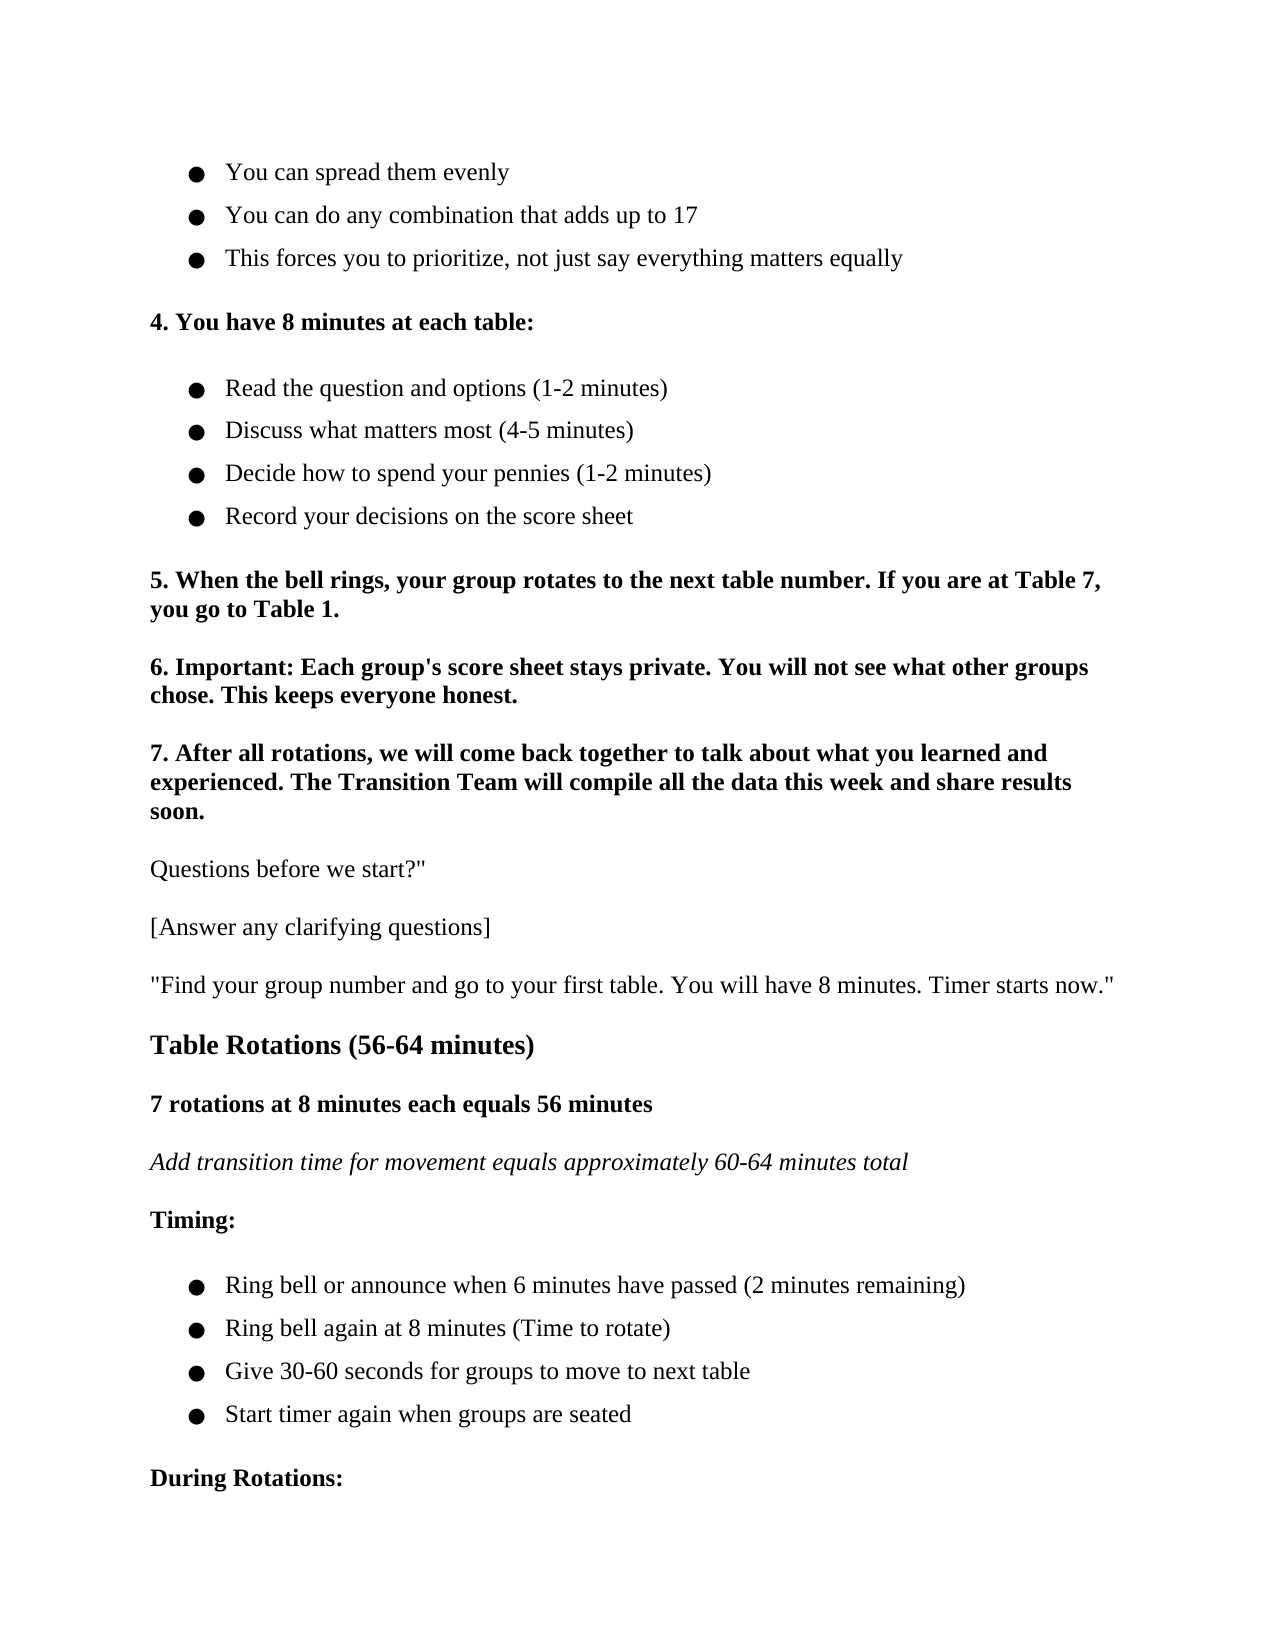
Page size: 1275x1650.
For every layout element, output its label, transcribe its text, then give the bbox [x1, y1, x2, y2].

text Questions before we start?" [150, 854, 1125, 883]
list You can spread them evenly [187, 150, 1125, 193]
list Record your decisions on the score sheet [187, 493, 1125, 536]
list You can do any combination that adds up to 17 [187, 193, 1125, 235]
list Read the question and options (1-2 minutes) [187, 365, 1125, 408]
list Discuss what matters most (4-5 minutes) [187, 408, 1125, 451]
list Start timer again when groups are seated [187, 1391, 1125, 1434]
list Ring bell or announce when 6 minutes have passed (2 minutes remaining) [187, 1263, 1125, 1306]
list Ring bell again at 8 minutes (Time to rotate) [187, 1306, 1125, 1348]
text 7. After all rotations, we will come back together to talk about what you learned and experienced. The Transition Team will compile all the data this week and share results soon. [150, 738, 1125, 825]
text Table Rotations (56-64 minutes) [150, 1028, 1125, 1060]
text 7 rotations at 8 minutes each equals 56 minutes [150, 1089, 1125, 1118]
text 5. When the bell rings, your group rotates to the next table number. If you are at Table 7, you go to Table 1. [150, 565, 1125, 623]
list This forces you to prioritize, not just say everything matters equally [187, 235, 1125, 278]
text During Rotations: [150, 1463, 1125, 1492]
text 6. Important: Each group's score sheet stays private. You will not see what other groups chose. This keeps everyone honest. [150, 652, 1125, 709]
list Give 30-60 seconds for groups to move to next table [187, 1348, 1125, 1391]
text "Find your group number and go to your first table. You will have 8 minutes. Timer starts now." [150, 970, 1125, 998]
text Timing: [150, 1205, 1125, 1234]
list Decide how to spend your pennies (1-2 minutes) [187, 451, 1125, 493]
text Add transition time for movement equals approximately 60-64 minutes total [150, 1147, 1125, 1176]
text 4. You have 8 minutes at each table: [150, 307, 1125, 336]
text [Answer any clarifying questions] [150, 912, 1125, 941]
